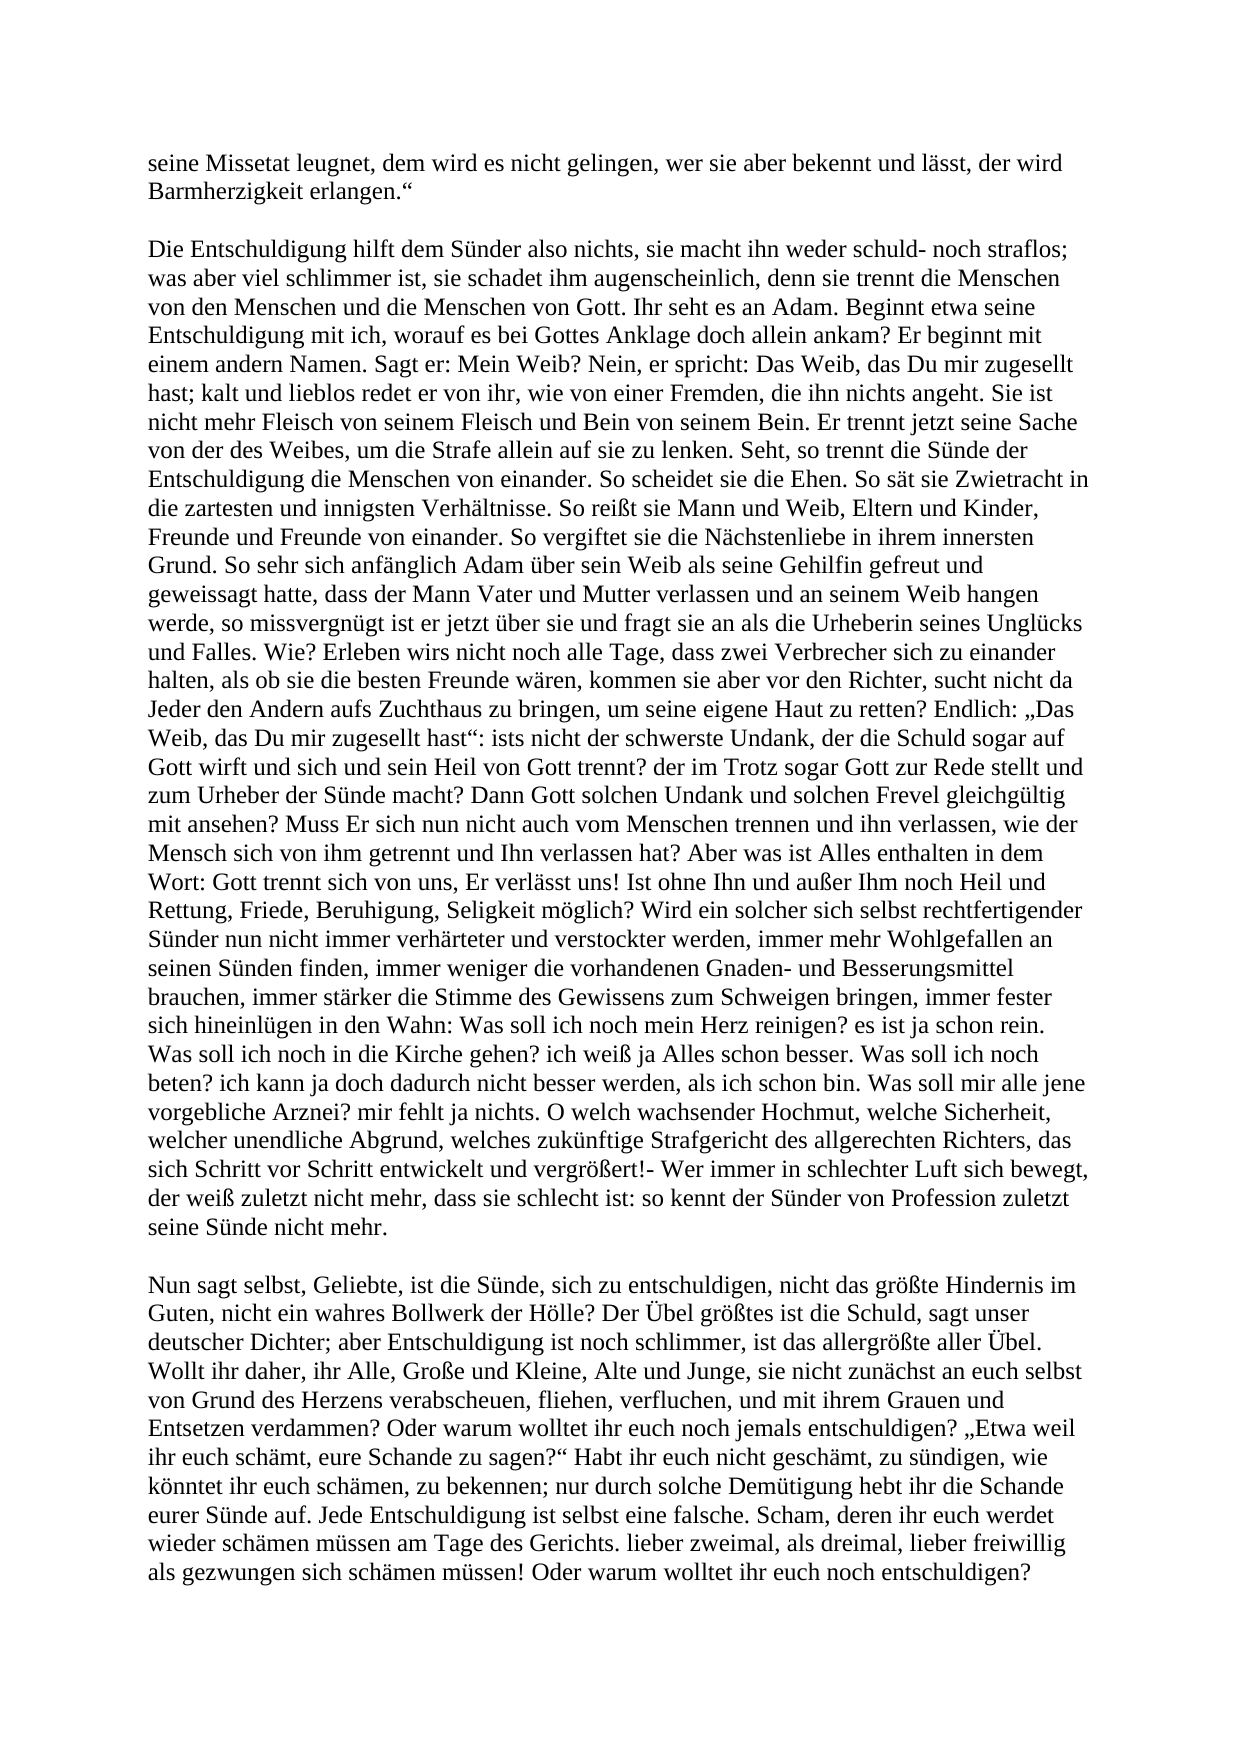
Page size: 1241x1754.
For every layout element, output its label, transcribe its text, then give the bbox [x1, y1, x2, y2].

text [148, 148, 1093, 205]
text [148, 1270, 1093, 1586]
text Die Entschuldigung hilft dem Sünder also nichts, sie macht ihn weder schuld- noch straflos; was aber viel schlimmer ist, sie schadet ihm augenscheinlich, denn sie trennt die Menschen von den Menschen und die Menschen von Gott. Ihr seht es an Adam. Beginnt etwa seine Entschuldigung mit ich, worauf es bei Gottes Anklage doch allein ankam? Er beginnt mit einem andern Namen. Sagt er: Mein Weib? Nein, er spricht: Das Weib, das Du mir zugesellt hast; kalt und lieblos redet er von ihr, wie von einer Fremden, die ihn nichts angeht. Sie ist nicht mehr Fleisch von seinem Fleisch und Bein von seinem Bein. Er trennt jetzt seine Sache von der des Weibes, um die Strafe allein auf sie zu lenken. Seht, so trennt die Sünde der Entschuldigung die Menschen von einander. So scheidet sie die Ehen. So sät sie Zwietracht in die zartesten und innigsten Verhältnisse. So reißt sie Mann und Weib, Eltern und Kinder, Freunde und Freunde von einander. So vergiftet sie die Nächstenliebe in ihrem innersten Grund. So sehr sich anfänglich Adam über sein Weib als seine Gehilfin gefreut und geweissagt hatte, dass der Mann Vater und Mutter verlassen und an seinem Weib hangen werde, so missvergnügt ist er jetzt über sie und fragt sie an als die Urheberin seines Unglücks und Falles. Wie? Erleben wirs nicht noch alle Tage, dass zwei Verbrecher sich zu einander halten, als ob sie die besten Freunde wären, kommen sie aber vor den Richter, sucht nicht da Jeder den Andern aufs Zuchthaus zu bringen, um seine eigene Haut zu retten? Endlich: „Das Weib, das Du mir zugesellt hast“: ists nicht der schwerste Undank, der die Schuld sogar auf Gott wirft und sich und sein Heil von Gott trennt? der im Trotz sogar Gott zur Rede stellt und zum Urheber der Sünde macht? Dann Gott solchen Undank und solchen Frevel gleichgültig mit ansehen? Muss Er sich nun nicht auch vom Menschen trennen und ihn verlassen, wie der Mensch sich von ihm getrennt und Ihn verlassen hat? Aber was ist Alles enthalten in dem Wort: Gott trennt sich von uns, Er verlässt uns! Ist ohne Ihn und außer Ihm noch Heil und Rettung, Friede, Beruhigung, Seligkeit möglich? Wird ein solcher sich selbst rechtfertigender Sünder nun nicht immer verhärteter und verstockter werden, immer mehr Wohlgefallen an seinen Sünden finden, immer weniger die vorhandenen Gnaden- und Besserungsmittel brauchen, immer stärker die Stimme des Gewissens zum Schweigen bringen, immer fester sich hineinlügen in den Wahn: Was soll ich noch mein Herz reinigen? es ist ja schon rein. Was soll ich noch in die Kirche gehen? ich weiß ja Alles schon besser. Was soll ich noch beten? ich kann ja doch dadurch nicht besser werden, als ich schon bin. Was soll mir alle jene vorgebliche Arznei? mir fehlt ja nichts. O welch wachsender Hochmut, welche Sicherheit, welcher unendliche Abgrund, welches zukünftige Strafgericht des allgerechten Richters, das sich Schritt vor Schritt entwickelt und vergrößert!- Wer immer in schlechter Luft sich bewegt, der weiß zuletzt nicht mehr, dass sie schlecht ist: so kennt der Sünder von Profession zuletzt seine Sünde nicht mehr. [148, 234, 1093, 1241]
